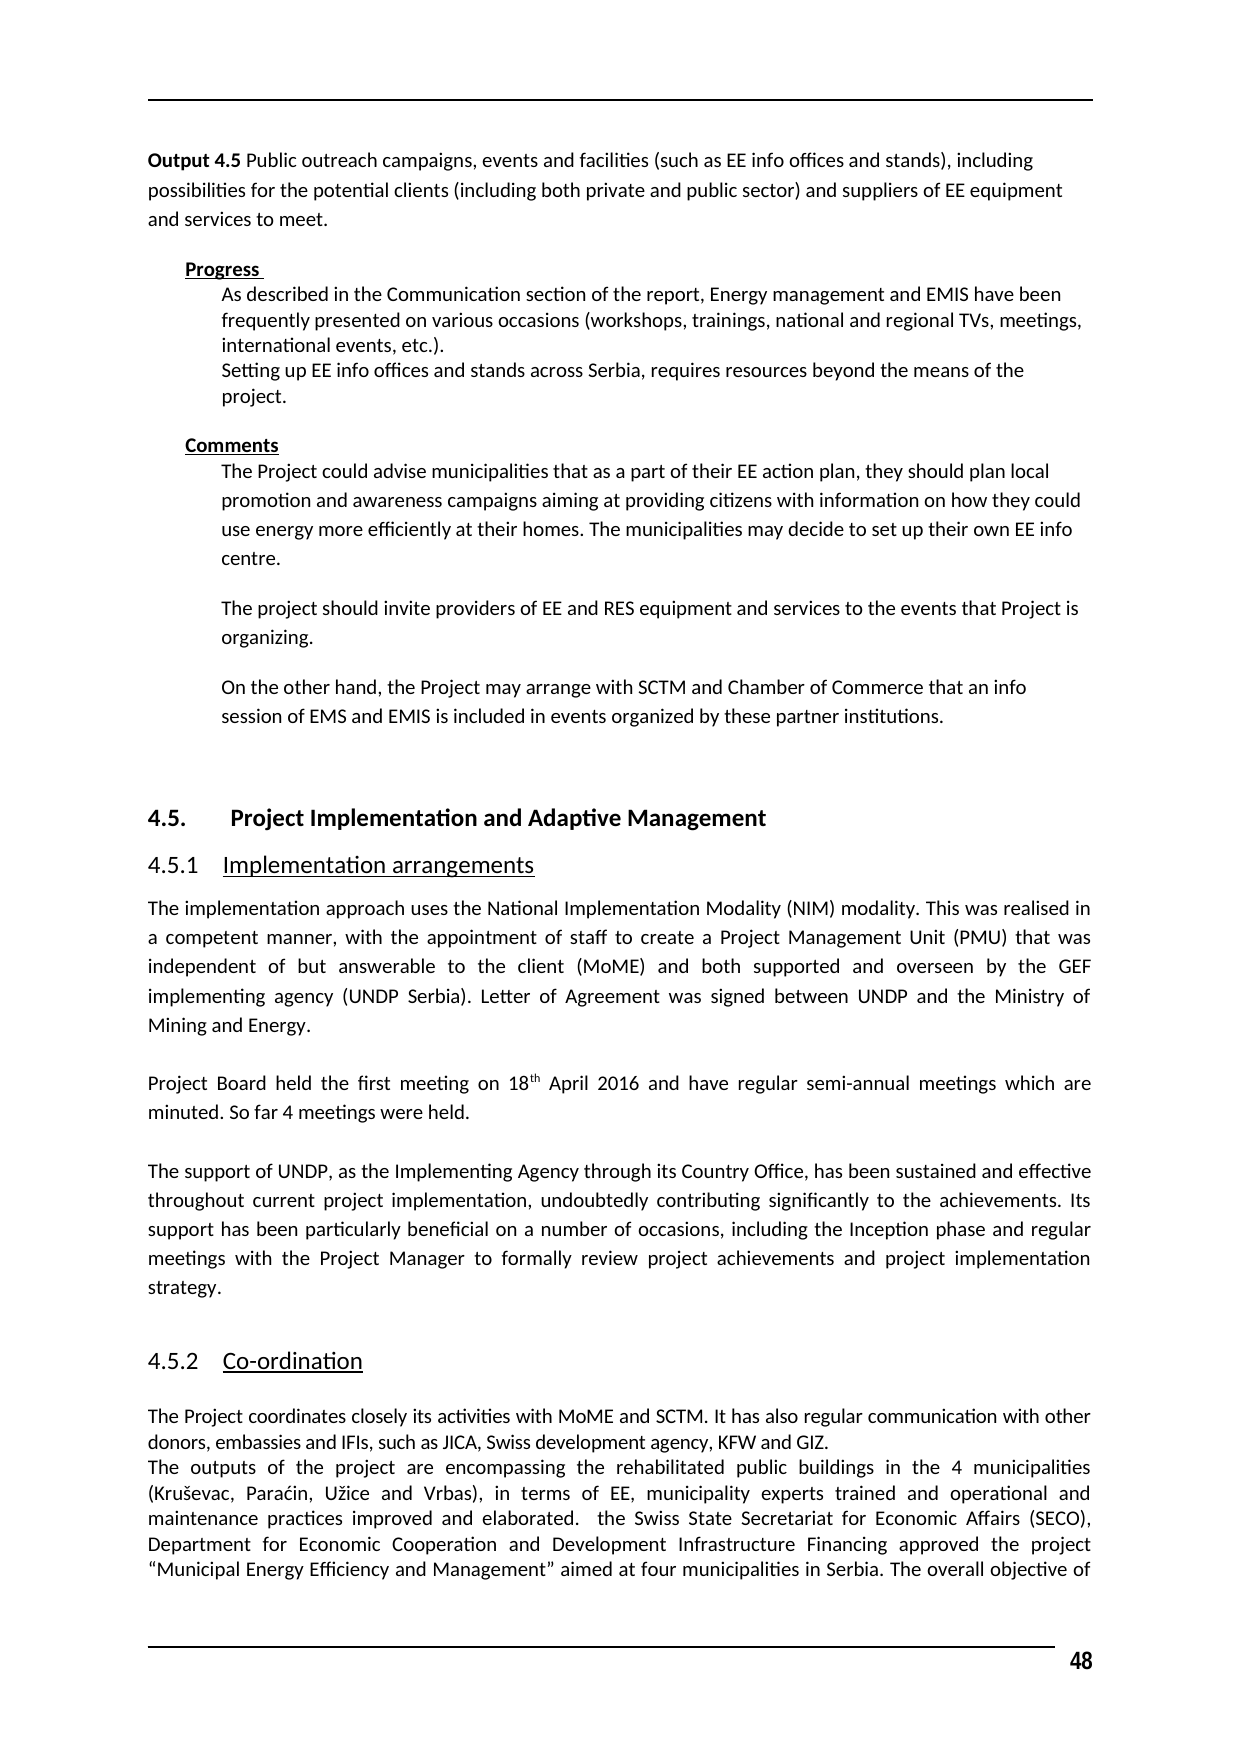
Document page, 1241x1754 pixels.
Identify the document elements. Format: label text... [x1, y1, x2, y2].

text Project Board held the first meeting on 18th April 2016 and have regular semi-annual meetings which are minuted. So far 4 meetings were held. [148, 1070, 1093, 1125]
text The implementation approach uses the National Implementation Modality (NIM) modality. This was realised in a competent manner, with the appointment of staff to create a Project Management Unit (PMU) that was independent of but answerable to the client (MoME) and both supported and overseen by the GEF implementing agency (UNDP Serbia). Letter of Agreement was signed between UNDP and the Ministry of Mining and Energy. [148, 895, 1093, 1037]
subtitle Project Implementation and Adaptive Management [148, 802, 1093, 833]
text Output 4.5 Public outreach campaigns, events and facilities (such as EE info offices and stands), including possibilities for the potential clients (including both private and public sector) and suppliers of EE equipment and services to meet. [148, 148, 1093, 231]
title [148, 1454, 1093, 1582]
text Progress [185, 256, 1093, 281]
text Comments [185, 432, 1093, 458]
text The project should invite providers of EE and RES equipment and services to the events that Project is organizing. [221, 595, 1093, 650]
text The support of UNDP, as the Implementing Agency through its Country Office, has been sustained and effective throughout current project implementation, undoubtedly contributing significantly to the achievements. Its support has been particularly beneficial on a number of occasions, including the Inception phase and regular meetings with the Project Manager to formally review project achievements and project implementation strategy. [148, 1158, 1093, 1300]
text Setting up EE info offices and stands across Serbia, requires resources beyond the means of the project. [221, 358, 1093, 408]
text The Project coordinates closely its activities with MoME and SCTM. It has also regular communication with other donors, embassies and IFIs, such as JICA, Swiss development agency, KFW and GIZ. [148, 1404, 1093, 1454]
text The Project could advise municipalities that as a part of their EE action plan, they should plan local promotion and awareness campaigns aiming at providing citizens with information on how they could use energy more efficiently at their homes. The municipalities may decide to set up their own EE info centre. [221, 458, 1093, 571]
text As described in the Communication section of the report, Energy management and EMIS have been frequently presented on various occasions (workshops, trainings, national and regional TVs, meetings, international events, etc.). [221, 281, 1093, 358]
subtitle Implementation arrangements [148, 850, 1093, 880]
text On the other hand, the Project may arrange with SCTM and Chamber of Commerce that an info session of EMS and EMIS is included in events organized by these partner institutions. [221, 674, 1093, 729]
subtitle Co-ordination [148, 1345, 1093, 1376]
